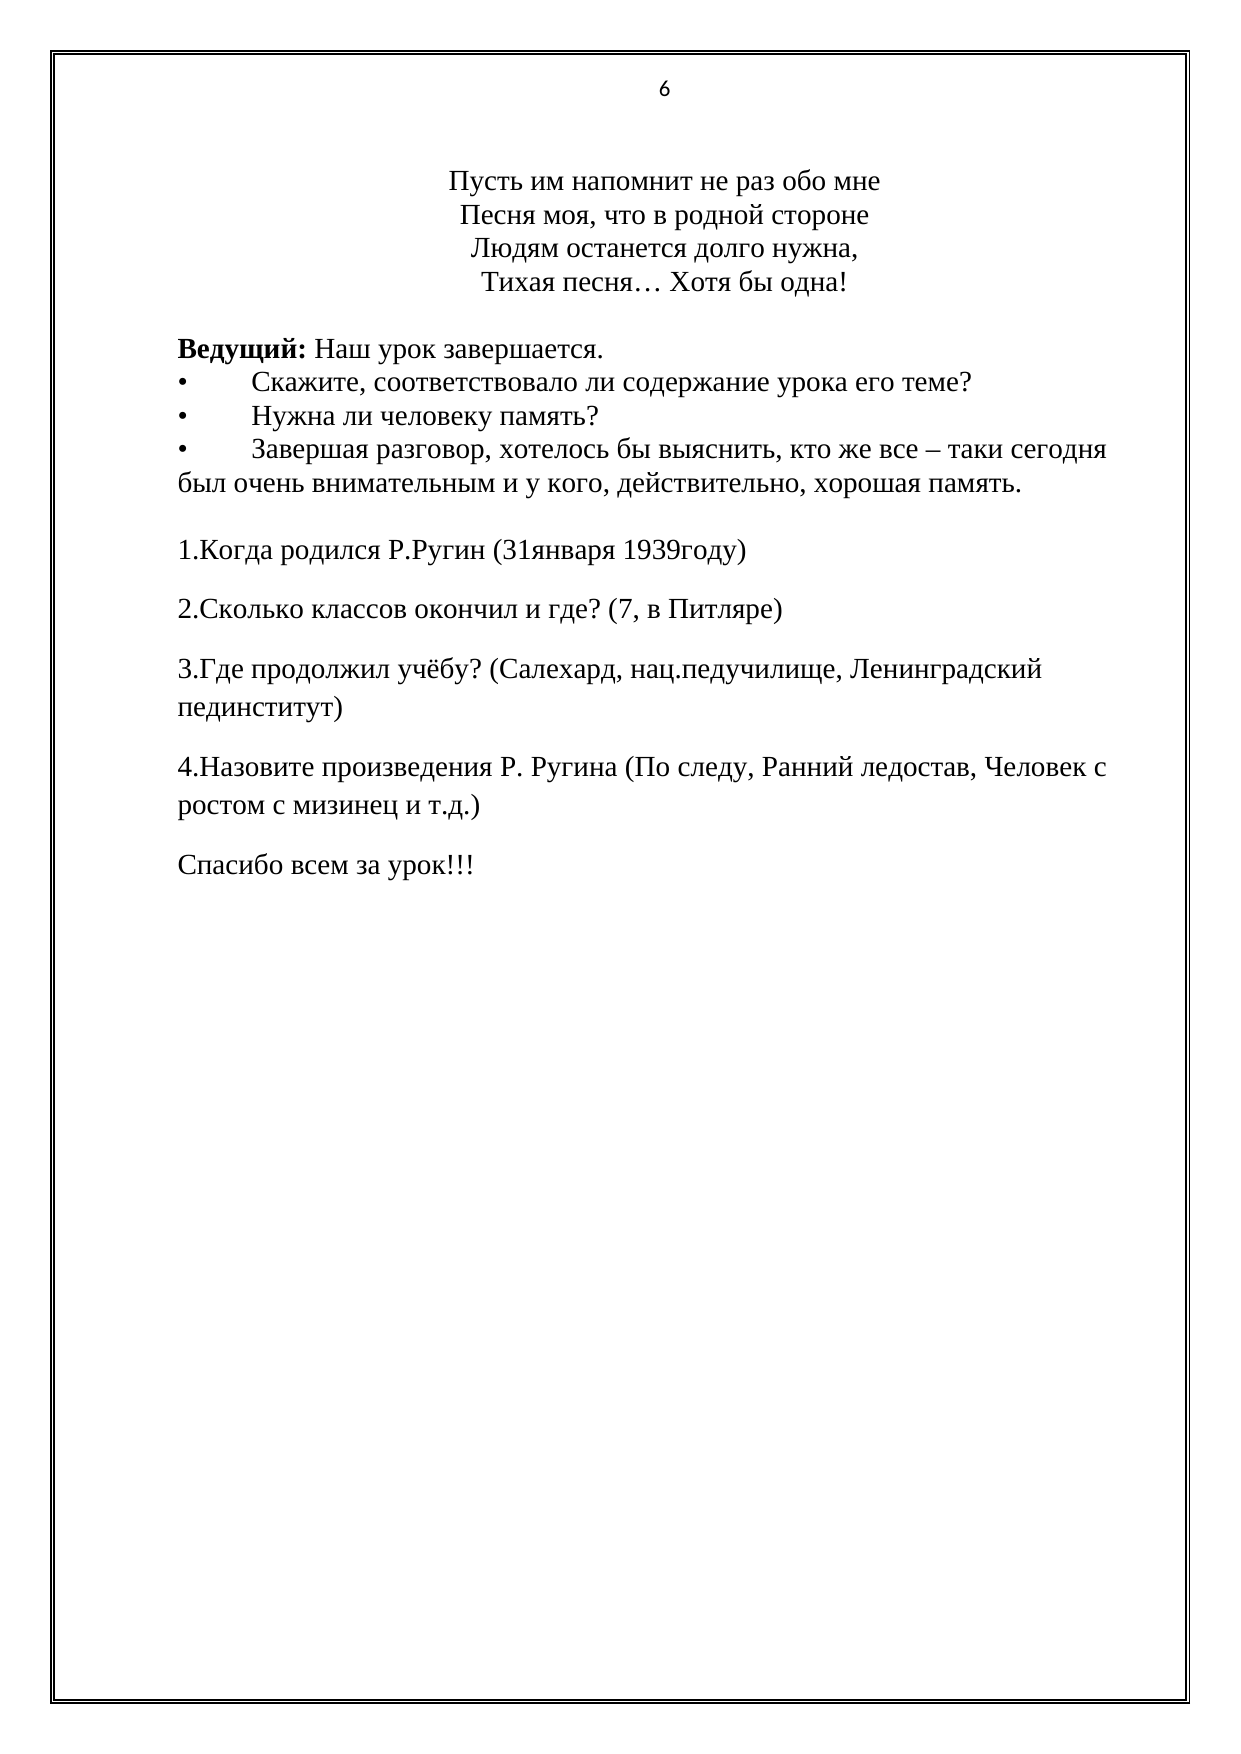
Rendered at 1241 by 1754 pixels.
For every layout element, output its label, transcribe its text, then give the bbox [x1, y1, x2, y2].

text Пусть им напомнит не раз обо мне [177, 163, 1152, 197]
text • Завершая разговор, хотелось бы выяснить, кто же все – таки сегодня был очень внимательным и у кого, действительно, хорошая память. [177, 432, 1152, 499]
text 2.Сколько классов окончил и где? (7, в Питляре) [177, 592, 1152, 625]
text Песня моя, что в родной стороне [177, 197, 1152, 230]
text • Нужна ли человеку память? [177, 398, 1152, 432]
text Спасибо всем за урок!!! [177, 847, 1152, 880]
text Ведущий: Наш урок завершается. [177, 331, 1152, 364]
text Тихая песня… Хотя бы одна! [177, 264, 1152, 297]
text 3.Где продолжил учёбу? (Салехард, нац.педучилище, Ленинградский пединститут) [177, 651, 1152, 723]
text 1.Когда родился Р.Ругин (31января 1939году) [177, 532, 1152, 566]
text Людям останется долго нужна, [177, 230, 1152, 264]
text 4.Назовите произведения Р. Ругина (По следу, Ранний ледостав, Человек с ростом с мизинец и т.д.) [177, 749, 1152, 821]
text • Скажите, соответствовало ли содержание урока его теме? [177, 364, 1152, 398]
